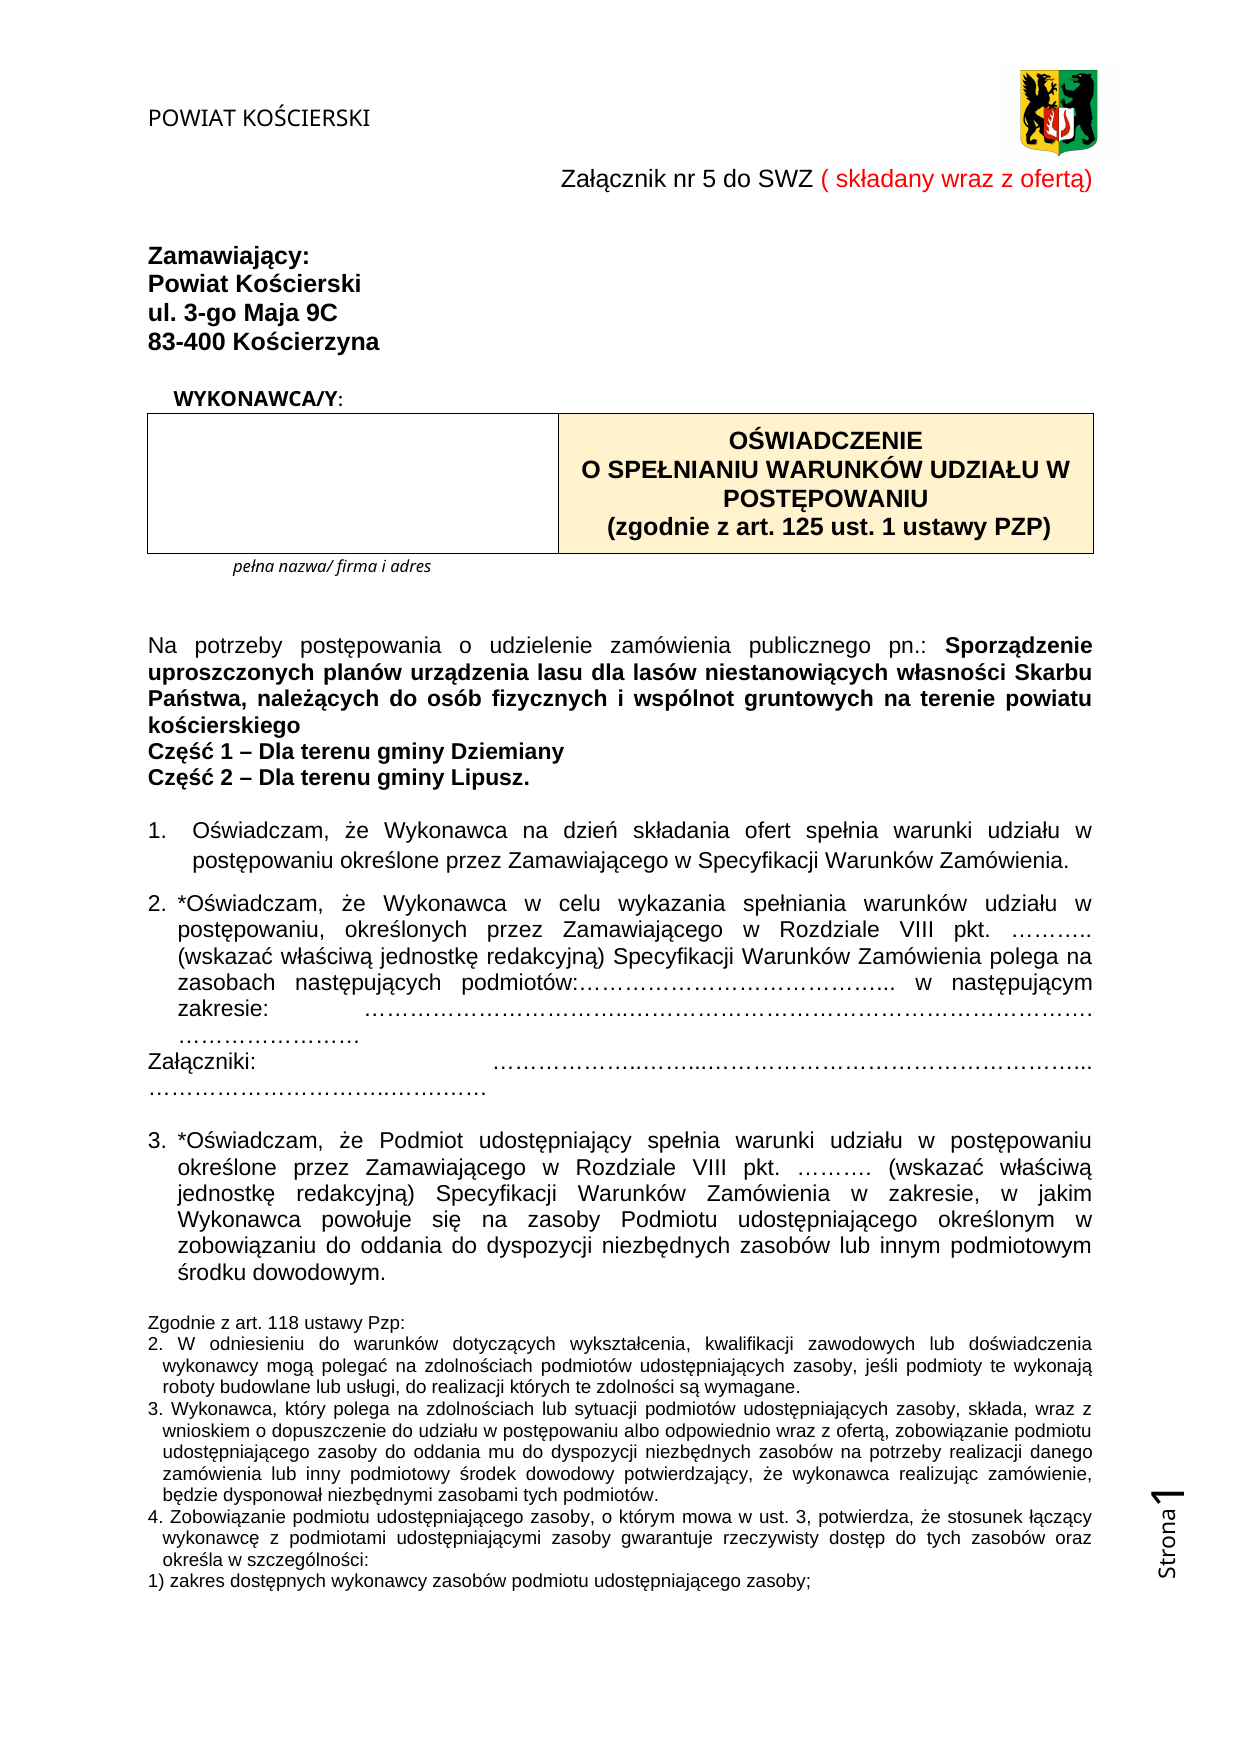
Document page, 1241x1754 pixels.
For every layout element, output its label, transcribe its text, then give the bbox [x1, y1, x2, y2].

text pełna nazwa/ firma i adres [173, 554, 1093, 577]
text 2. W odniesieniu do warunków dotyczących wykształcenia, kwalifikacji zawodowych lub doświadczenia wykonawcy mogą polegać na zdolnościach podmiotów udostępniających zasoby, jeśli podmioty te wykonają roboty budowlane lub usługi, do realizacji których te zdolności są wymagane. [148, 1333, 1093, 1398]
text ul. 3-go Maja 9C [148, 298, 1093, 327]
list Oświadczam, że Wykonawca na dzień składania ofert spełnia warunki udziału w postępowaniu określone przez Zamawiającego w Specyfikacji Warunków Zamówienia. [148, 817, 1093, 873]
text Załączniki: ………………..……...…………………………………………...…………………………..…….…… [148, 1048, 1093, 1101]
text Powiat Kościerski [148, 269, 1093, 298]
table_header [148, 414, 558, 553]
text 4. Zobowiązanie podmiotu udostępniającego zasoby, o którym mowa w ust. 3, potwierdza, że stosunek łączący wykonawcę z podmiotami udostępniającymi zasoby gwarantuje rzeczywisty dostęp do tych zasobów oraz określa w szczególności: [148, 1506, 1093, 1570]
list *Oświadczam, że Wykonawca w celu wykazania spełniania warunków udziału w postępowaniu, określonych przez Zamawiającego w Rozdziale VIII pkt. ……….. (wskazać właściwą jednostkę redakcyjną) Specyfikacji Warunków Zamówienia polega na zasobach następujących podmiotów:…………………………………... w następującym zakresie: ……………………………..…………………………………………………….…………………… [148, 890, 1093, 1048]
text 83-400 Kościerzyna [148, 327, 1093, 356]
text Część 2 – Dla terenu gminy Lipusz. [148, 764, 1093, 791]
text Na potrzeby postępowania o udzielenie zamówienia publicznego pn.: Sporządzenie uproszczonych planów urządzenia lasu dla lasów niestanowiących własności Skarbu Państwa, należących do osób fizycznych i wspólnot gruntowych na terenie powiatu kościerskiego [148, 632, 1093, 738]
list Załącznik nr 5 do SWZ ( składany wraz z ofertą) [223, 164, 1093, 193]
text Zgodnie z art. 118 ustawy Pzp: [148, 1312, 1093, 1333]
text Część 1 – Dla terenu gminy Dziemiany [148, 738, 1093, 764]
text 3. Wykonawca, który polega na zdolnościach lub sytuacji podmiotów udostępniających zasoby, składa, wraz z wnioskiem o dopuszczenie do udziału w postępowaniu albo odpowiednio wraz z ofertą, zobowiązanie podmiotu udostępniającego zasoby do oddania mu do dyspozycji niezbędnych zasobów na potrzeby realizacji danego zamówienia lub inny podmiotowy środek dowodowy potwierdzający, że wykonawca realizując zamówienie, będzie dysponował niezbędnymi zasobami tych podmiotów. [148, 1398, 1093, 1506]
list *Oświadczam, że Podmiot udostępniający spełnia warunki udziału w postępowaniu określone przez Zamawiającego w Rozdziale VIII pkt. ………. (wskazać właściwą jednostkę redakcyjną) Specyfikacji Warunków Zamówienia w zakresie, w jakim Wykonawca powołuje się na zasoby Podmiotu udostępniającego określonym w zobowiązaniu do oddania do dyspozycji niezbędnych zasobów lub innym podmiotowym środku dowodowym. [148, 1127, 1093, 1285]
text 1) zakres dostępnych wykonawcy zasobów podmiotu udostępniającego zasoby; [148, 1570, 1093, 1592]
text WYKONAWCA/Y: [173, 384, 1093, 413]
text Zamawiający: [148, 241, 1093, 269]
table_header OŚWIADCZENIE O SPEŁNIANIU WARUNKÓW UDZIAŁU W POSTĘPOWANIU (zgodnie z art. 125 ust. 1 ustawy PZP) [559, 414, 1093, 553]
